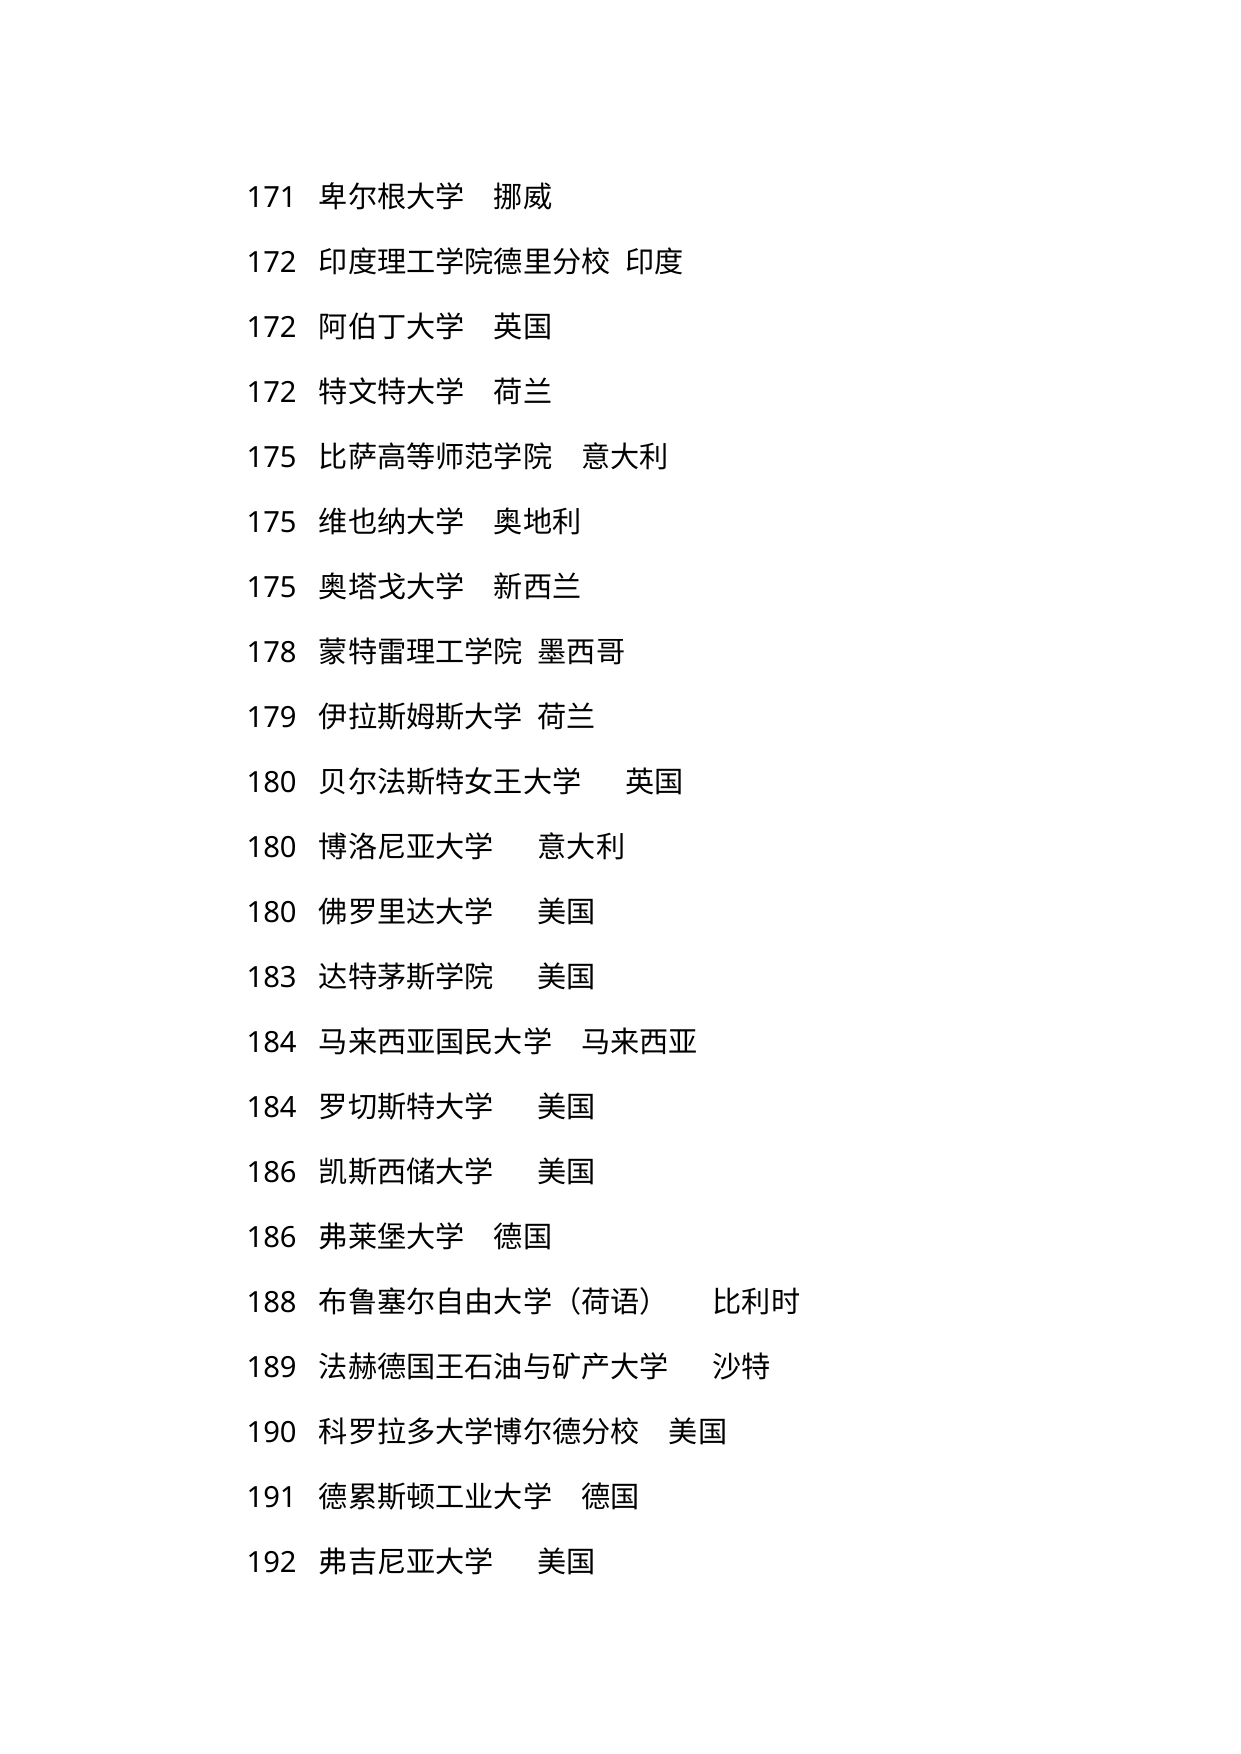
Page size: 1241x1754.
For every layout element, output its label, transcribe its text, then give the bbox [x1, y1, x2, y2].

text 191 德累斯顿工业大学 德国 [187, 1462, 1053, 1527]
text 189 法赫德国王石油与矿产大学 沙特 [187, 1332, 1053, 1397]
text 183 达特茅斯学院 美国 [187, 942, 1053, 1007]
text 186 凯斯西储大学 美国 [187, 1137, 1053, 1202]
text 178 蒙特雷理工学院 墨西哥 [187, 617, 1053, 682]
text 172 阿伯丁大学 英国 [187, 292, 1053, 357]
text 172 印度理工学院德里分校 印度 [187, 227, 1053, 292]
text 175 奥塔戈大学 新西兰 [187, 552, 1053, 617]
text 180 贝尔法斯特女王大学 英国 [187, 747, 1053, 812]
text 192 弗吉尼亚大学 美国 [187, 1527, 1053, 1592]
text 179 伊拉斯姆斯大学 荷兰 [187, 682, 1053, 747]
text 172 特文特大学 荷兰 [187, 357, 1053, 422]
text 180 佛罗里达大学 美国 [187, 877, 1053, 942]
text 190 科罗拉多大学博尔德分校 美国 [187, 1397, 1053, 1462]
text 171 卑尔根大学 挪威 [187, 162, 1053, 227]
text 184 马来西亚国民大学 马来西亚 [187, 1007, 1053, 1072]
text 175 维也纳大学 奥地利 [187, 487, 1053, 552]
text 184 罗切斯特大学 美国 [187, 1072, 1053, 1137]
text 180 博洛尼亚大学 意大利 [187, 812, 1053, 877]
text 186 弗莱堡大学 德国 [187, 1202, 1053, 1267]
text 188 布鲁塞尔自由大学（荷语） 比利时 [187, 1267, 1053, 1332]
text 175 比萨高等师范学院 意大利 [187, 422, 1053, 487]
